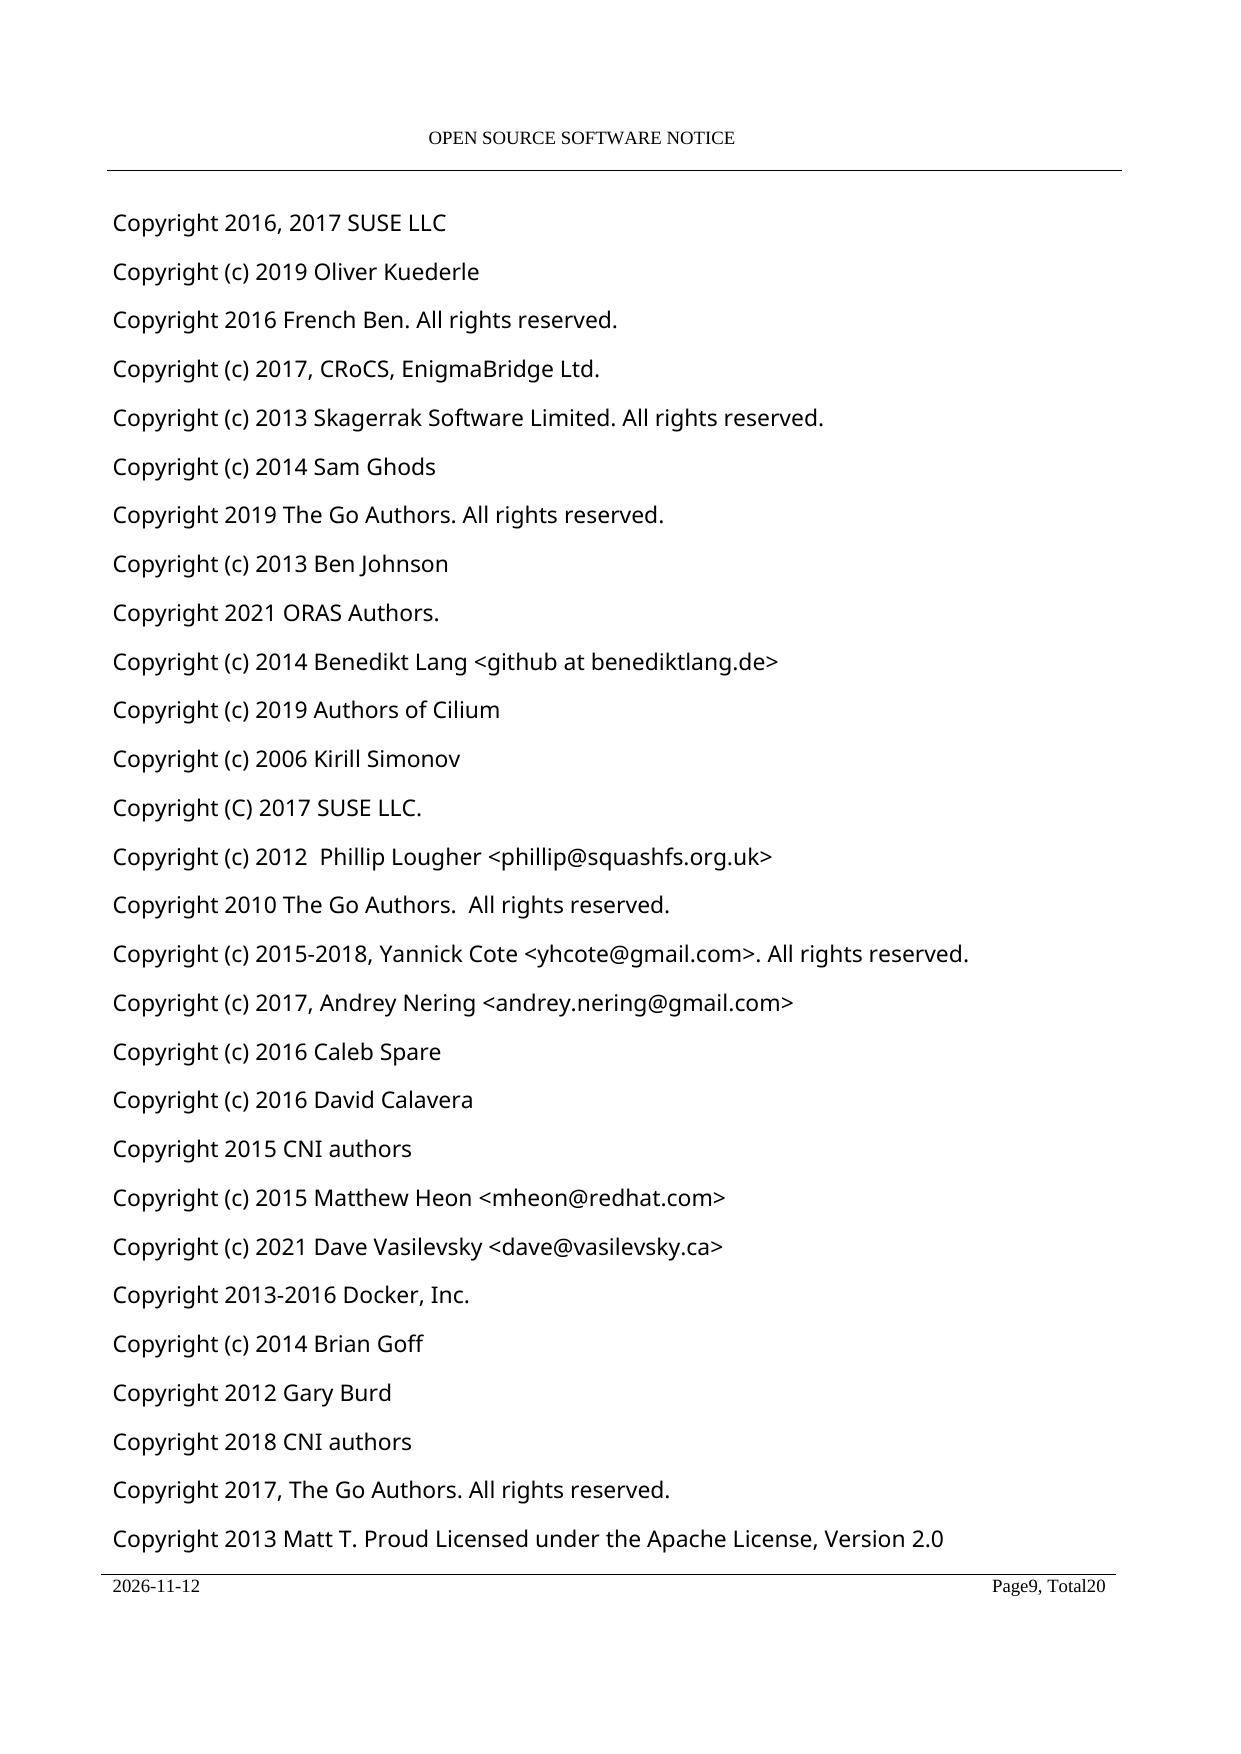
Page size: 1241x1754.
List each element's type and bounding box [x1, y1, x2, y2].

text [112, 206, 1128, 1555]
